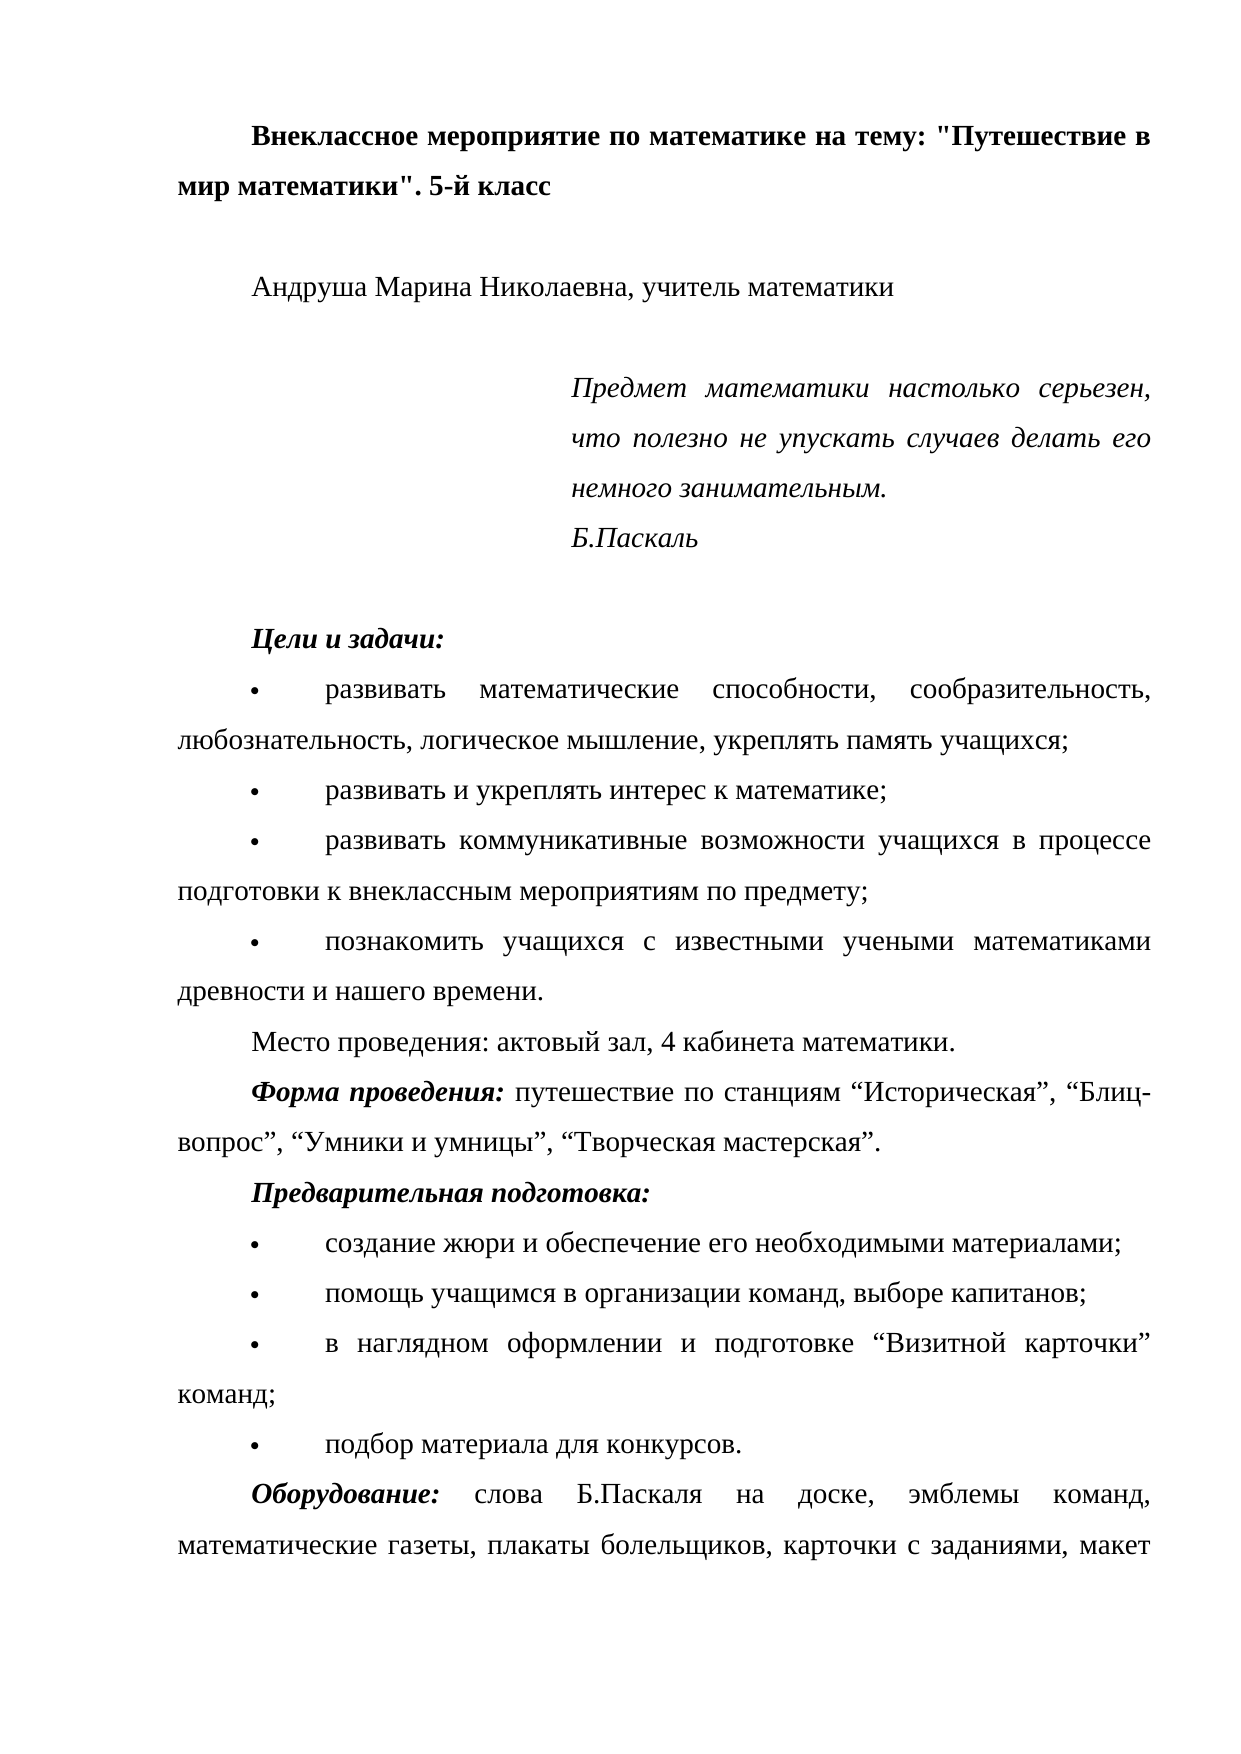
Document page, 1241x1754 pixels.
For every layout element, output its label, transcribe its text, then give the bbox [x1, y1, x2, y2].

text Предварительная подготовка: [177, 1175, 1152, 1208]
text Андруша Марина Николаевна, учитель математики [177, 269, 1152, 303]
list подбор материала для конкурсов. [177, 1426, 1152, 1460]
text Внеклассное мероприятие по математике на тему: "Путешествие в мир математики". 5-й класс [177, 118, 1152, 202]
list создание жюри и обеспечение его необходимыми материалами; [177, 1225, 1152, 1258]
list развивать и укреплять интерес к математике; [177, 772, 1152, 806]
list помощь учащимся в организации команд, выборе капитанов; [177, 1275, 1152, 1309]
list развивать математические способности, сообразительность, любознательность, логическое мышление, укреплять память учащихся; [177, 672, 1152, 755]
list познакомить учащихся с известными учеными математиками древности и нашего времени. [177, 923, 1152, 1007]
text Место проведения: актовый зал, 4 кабинета математики. [177, 1024, 1152, 1057]
list в наглядном оформлении и подготовке “Визитной карточки” команд; [177, 1326, 1152, 1409]
list развивать коммуникативные возможности учащихся в процессе подготовки к внеклассным мероприятиям по предмету; [177, 822, 1152, 906]
text Форма проведения: путешествие по станциям “Историческая”, “Блиц-вопрос”, “Умники и умницы”, “Творческая мастерская”. [177, 1074, 1152, 1158]
text Предмет математики настолько серьезен, что полезно не упускать случаев делать его немного занимательным. [571, 370, 1152, 504]
text Цели и задачи: [177, 621, 1152, 655]
text Б.Паскаль [571, 521, 1152, 554]
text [177, 1477, 1152, 1560]
